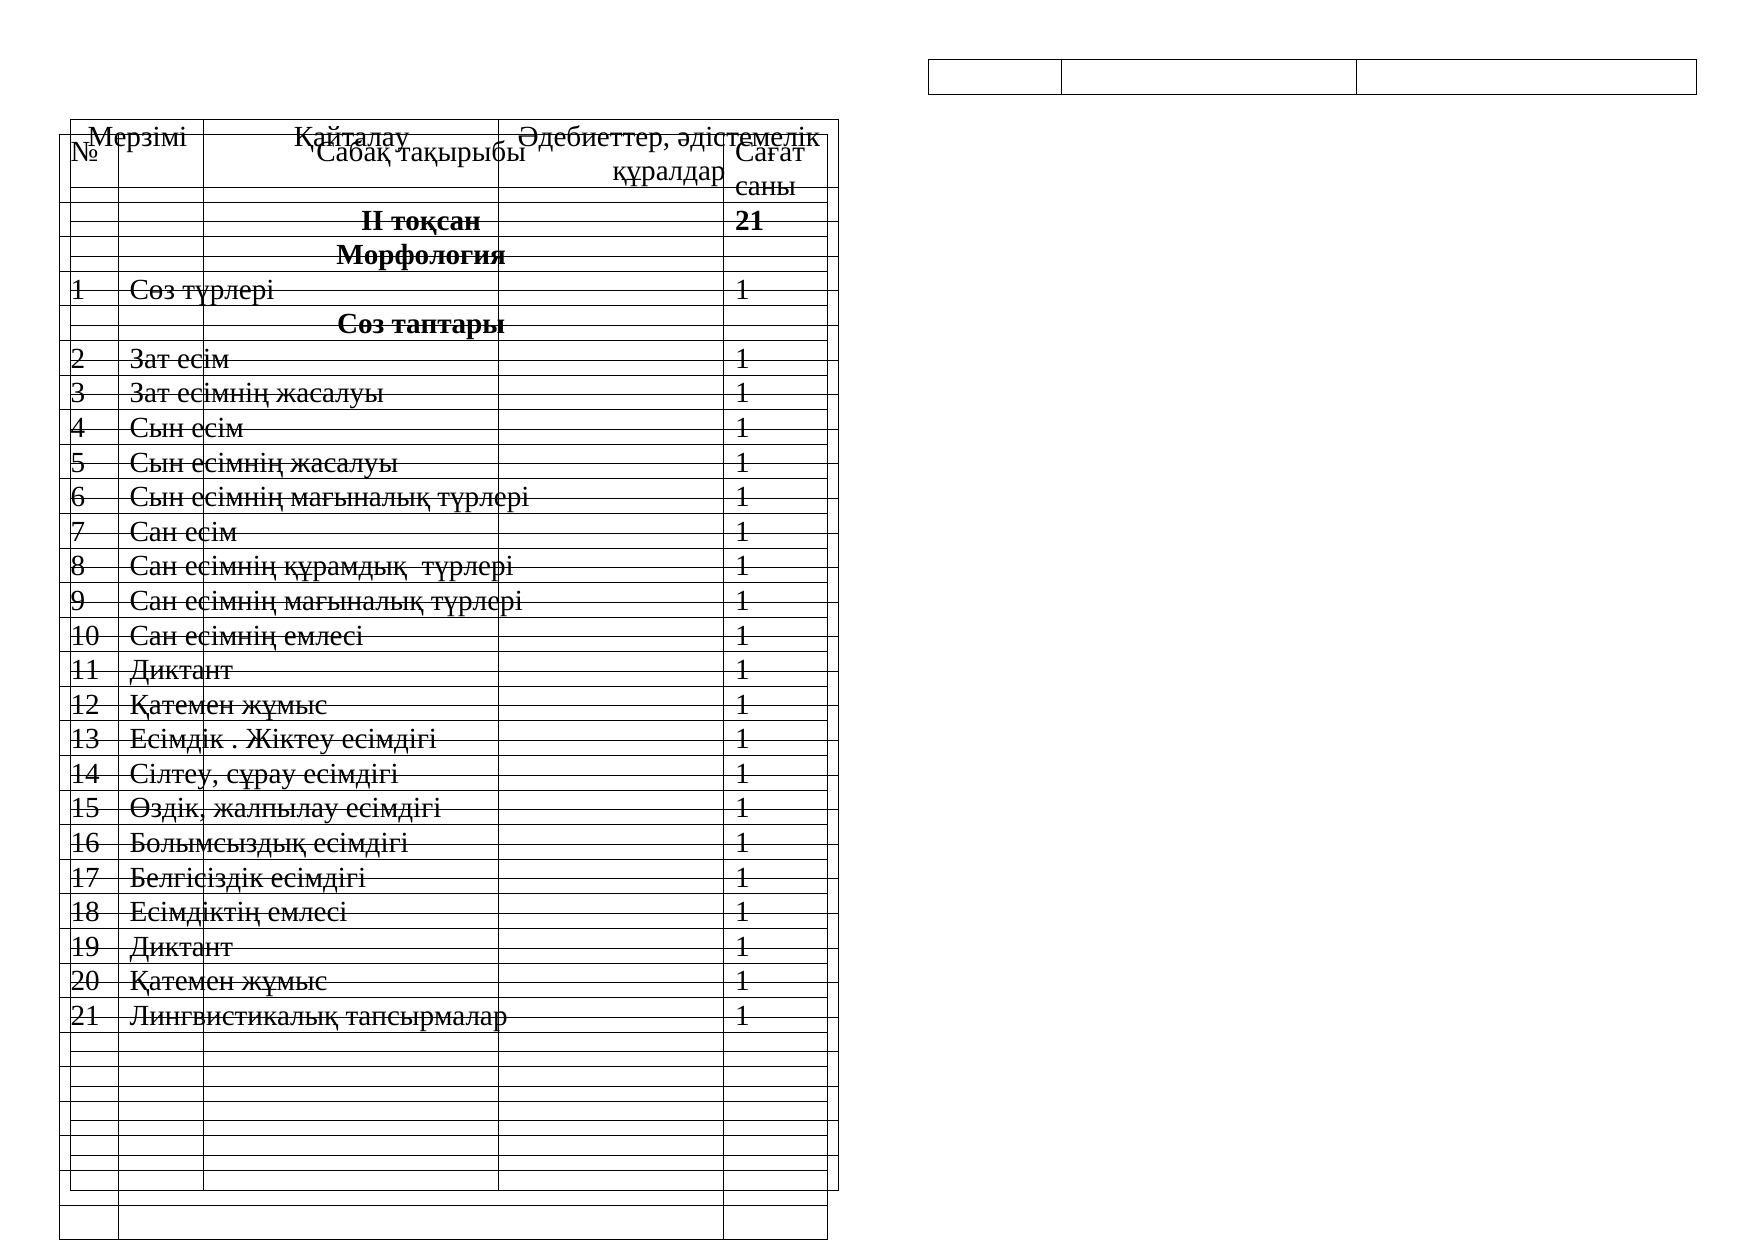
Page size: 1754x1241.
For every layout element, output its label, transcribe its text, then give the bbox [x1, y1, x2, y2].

table_cell [828, 430, 838, 463]
table_cell [724, 1206, 827, 1239]
table_cell [828, 845, 838, 878]
table_cell 8 [60, 549, 118, 582]
table_cell 16 [60, 825, 118, 859]
table_cell [119, 1206, 723, 1239]
table_cell 1 [60, 272, 118, 305]
table_cell ІІ тоқсан [119, 203, 723, 236]
table_cell [60, 1171, 118, 1204]
table_cell 1 [724, 998, 827, 1032]
table_cell Сілтеу, сұрау есімдігі [119, 756, 723, 789]
table_cell 18 [60, 894, 118, 928]
table_cell 1 [724, 272, 827, 305]
table_cell [724, 237, 827, 271]
table_cell [828, 914, 838, 947]
table_cell [828, 672, 838, 705]
table_cell 1 [724, 964, 827, 997]
table_cell 1 [724, 791, 827, 824]
table_header Сабақ тақырыбы [119, 135, 723, 202]
table_cell 1 [724, 618, 827, 651]
table_cell 1 [724, 687, 827, 720]
table_cell 1 [724, 756, 827, 789]
table_cell [724, 306, 827, 340]
table_cell Болымсыздық есімдігі [119, 825, 723, 859]
table_cell 1 [724, 894, 827, 928]
table_cell [828, 1087, 838, 1120]
table_cell [828, 879, 838, 913]
table_cell [828, 1121, 838, 1155]
table_cell 7 [60, 514, 118, 547]
table_header Әдебиеттер, әдістемелік құралдар [499, 120, 838, 187]
table_cell 11 [60, 652, 118, 686]
table_cell [828, 291, 838, 325]
table_cell 1 [724, 479, 827, 513]
table_cell 13 [60, 721, 118, 755]
table_cell [828, 810, 838, 844]
table_cell 3 [60, 376, 118, 409]
table_cell 9 [60, 583, 118, 617]
table_cell [724, 1171, 827, 1204]
table_cell Сын есімнің жасалуы [119, 445, 723, 478]
table_cell 1 [724, 721, 827, 755]
table_cell [724, 1033, 827, 1066]
table_cell [60, 237, 118, 271]
table_cell [60, 1136, 118, 1170]
table_cell [828, 1156, 838, 1189]
table_cell [724, 1067, 827, 1101]
table_cell Есімдіктің емлесі [119, 894, 723, 928]
table_cell [828, 188, 838, 221]
table_cell [724, 1102, 827, 1135]
table_cell [1357, 60, 1696, 94]
table_cell Қатемен жұмыс [119, 687, 723, 720]
table_cell 6 [60, 479, 118, 513]
table_cell Зат есім [119, 341, 723, 374]
table_cell 1 [724, 652, 827, 686]
table_cell [828, 257, 838, 290]
table_cell [828, 534, 838, 567]
table_cell [828, 776, 838, 809]
table_cell Белгісіздік есімдігі [119, 860, 723, 893]
table_cell 1 [724, 341, 827, 374]
table_cell [828, 637, 838, 671]
table_cell Диктант [119, 929, 723, 962]
table_cell Сөз таптары [119, 306, 723, 340]
table_cell Өздік, жалпылау есімдігі [119, 791, 723, 824]
table_cell 15 [60, 791, 118, 824]
table_cell [60, 203, 118, 236]
table_cell Зат есімнің жасалуы [119, 376, 723, 409]
table_cell Есімдік . Жіктеу есімдігі [119, 721, 723, 755]
table_cell [60, 1067, 118, 1101]
table_cell [828, 222, 838, 256]
table_cell 1 [724, 860, 827, 893]
table_cell 21 [724, 203, 827, 236]
table_cell [60, 1102, 118, 1135]
table_cell [828, 395, 838, 429]
table_header Қайталау [204, 120, 498, 134]
table_cell [119, 1033, 723, 1066]
table_cell Сын есім [119, 410, 723, 444]
table_cell Сын есімнің мағыналық түрлері [119, 479, 723, 513]
table_cell [828, 603, 838, 636]
table_cell [60, 1206, 118, 1239]
table_cell Қатемен жұмыс [119, 964, 723, 997]
table_cell [828, 361, 838, 394]
table_cell 2 [60, 341, 118, 374]
table_cell Сан есімнің мағыналық түрлері [119, 583, 723, 617]
table_cell 1 [724, 825, 827, 859]
table_cell 21 [60, 998, 118, 1032]
table_cell 20 [60, 964, 118, 997]
table_cell 1 [724, 549, 827, 582]
table_cell [828, 568, 838, 602]
table_header Сағат саны [724, 135, 827, 202]
table_cell 14 [60, 756, 118, 789]
table_cell Сан есім [119, 514, 723, 547]
table_cell [828, 1018, 838, 1051]
table_cell Морфология [119, 237, 723, 271]
table_cell 1 [724, 929, 827, 962]
table_cell Сан есімнің емлесі [119, 618, 723, 651]
table_header Мерзімі [71, 120, 203, 134]
table_cell [828, 983, 838, 1017]
table_cell 1 [724, 410, 827, 444]
table_cell Лингвистикалық тапсырмалар [119, 998, 723, 1032]
table_cell [1062, 60, 1356, 94]
table_cell Сөз түрлері [119, 272, 723, 305]
table_cell [828, 949, 838, 982]
table_cell 12 [60, 687, 118, 720]
table_cell Диктант [119, 652, 723, 686]
table_cell [828, 499, 838, 532]
table_cell 1 [724, 376, 827, 409]
table_cell [828, 326, 838, 359]
table_cell [929, 60, 1061, 94]
table_cell [828, 741, 838, 774]
table_header № [60, 135, 118, 202]
table_cell [119, 1067, 723, 1101]
table_cell [828, 1052, 838, 1086]
table_cell 17 [60, 860, 118, 893]
table_cell 1 [724, 445, 827, 478]
table_cell 1 [724, 583, 827, 617]
table_cell [828, 706, 838, 740]
table_cell [119, 1136, 723, 1170]
table_cell Сан есімнің құрамдық түрлері [119, 549, 723, 582]
table_cell [60, 1033, 118, 1066]
table_cell [828, 464, 838, 498]
table_cell [119, 1171, 723, 1204]
table_cell 19 [60, 929, 118, 962]
table_cell [60, 306, 118, 340]
table_cell [724, 1136, 827, 1170]
table_cell 4 [60, 410, 118, 444]
table_cell 10 [60, 618, 118, 651]
table_cell 5 [60, 445, 118, 478]
table_cell [119, 1102, 723, 1135]
table_cell 1 [724, 514, 827, 547]
